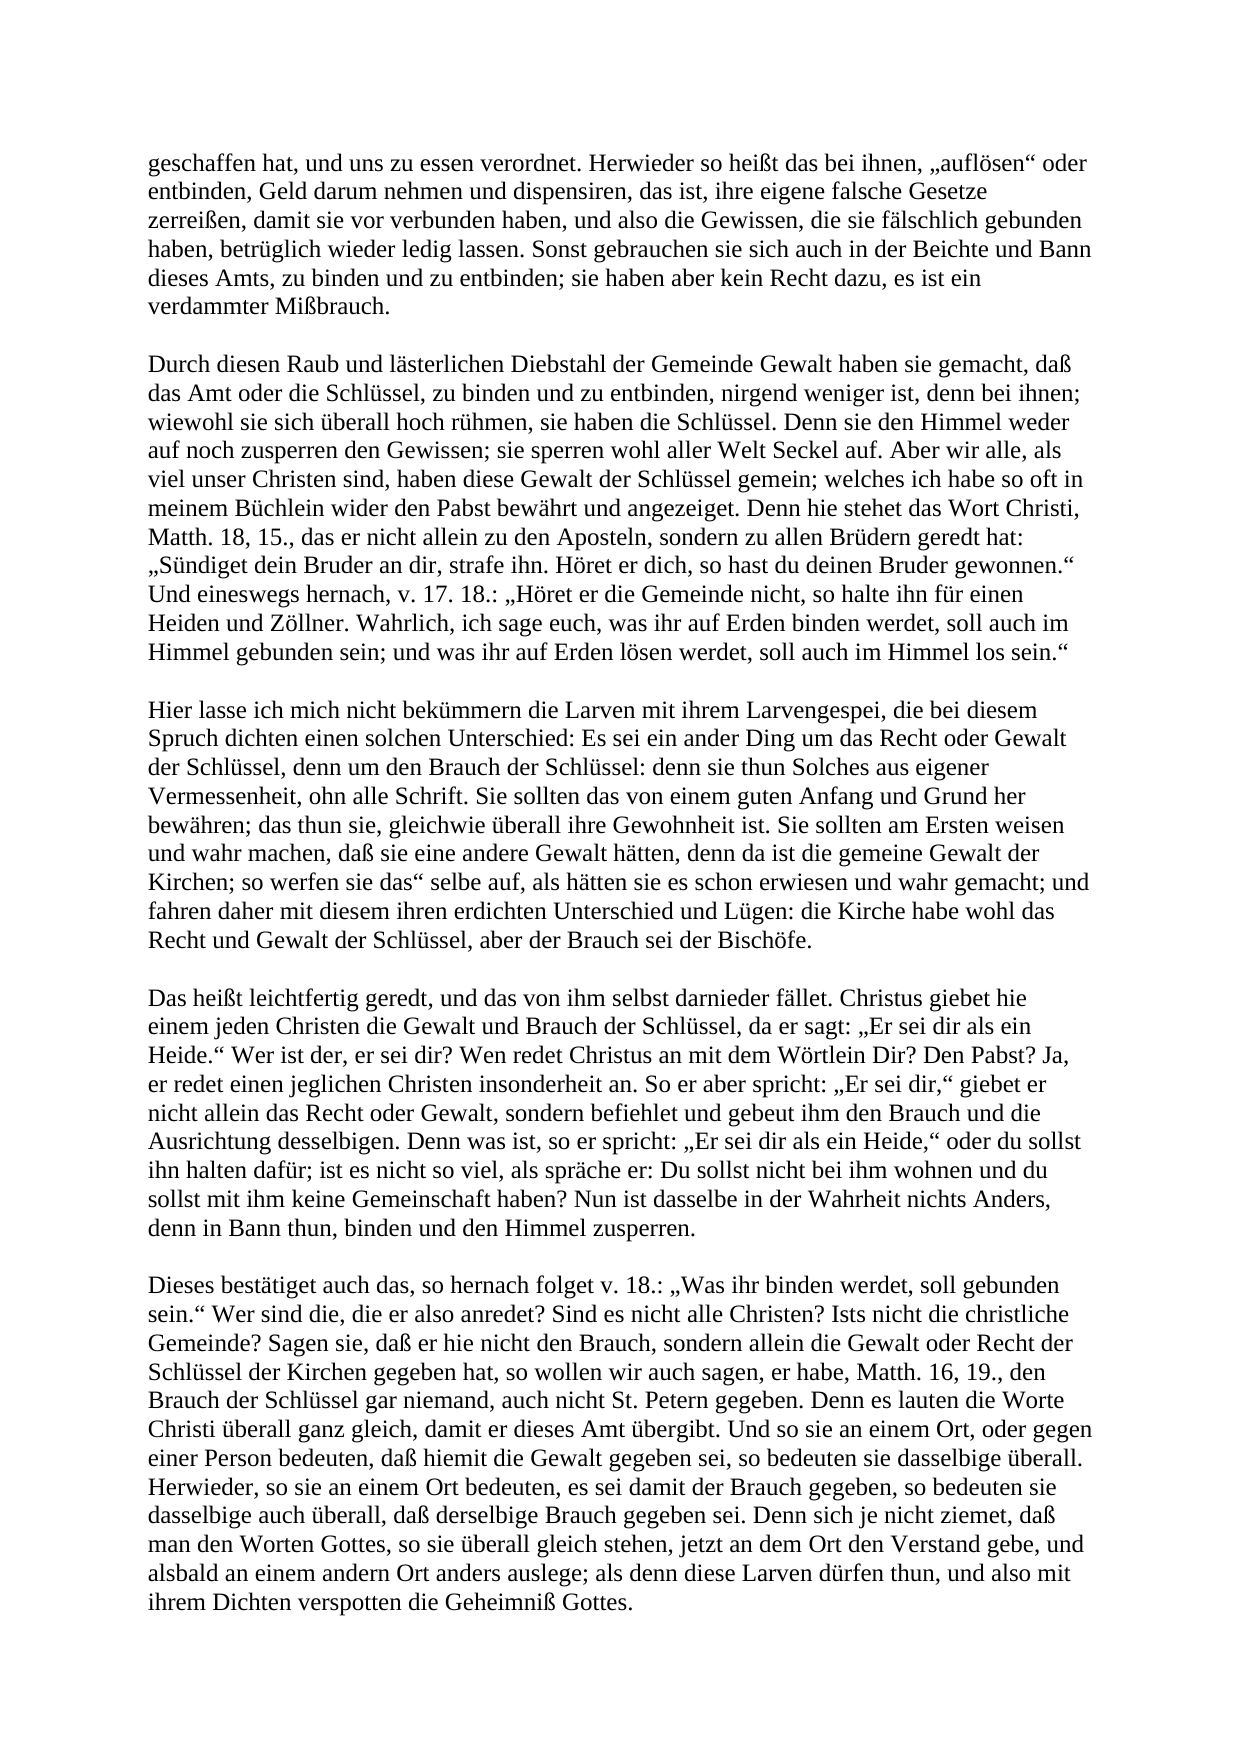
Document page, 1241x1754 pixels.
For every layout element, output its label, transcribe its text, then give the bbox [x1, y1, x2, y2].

text Hier lasse ich mich nicht bekümmern die Larven mit ihrem Larvengespei, die bei diesem Spruch dichten einen solchen Unterschied: Es sei ein ander Ding um das Recht oder Gewalt der Schlüssel, denn um den Brauch der Schlüssel: denn sie thun Solches aus eigener Vermessenheit, ohn alle Schrift. Sie sollten das von einem guten Anfang und Grund her bewähren; das thun sie, gleichwie überall ihre Gewohnheit ist. Sie sollten am Ersten weisen und wahr machen, daß sie eine andere Gewalt hätten, denn da ist die gemeine Gewalt der Kirchen; so werfen sie das“ selbe auf, als hätten sie es schon erwiesen und wahr gemacht; und fahren daher mit diesem ihren erdichten Unterschied und Lügen: die Kirche habe wohl das Recht und Gewalt der Schlüssel, aber der Brauch sei der Bischöfe. [148, 695, 1093, 953]
text Dieses bestätiget auch das, so hernach folget v. 18.: „Was ihr binden werdet, soll gebunden sein.“ Wer sind die, die er also anredet? Sind es nicht alle Christen? Ists nicht die christliche Gemeinde? Sagen sie, daß er hie nicht den Brauch, sondern allein die Gewalt oder Recht der Schlüssel der Kirchen gegeben hat, so wollen wir auch sagen, er habe, Matth. 16, 19., den Brauch der Schlüssel gar niemand, auch nicht St. Petern gegeben. Denn es lauten die Worte Christi überall ganz gleich, damit er dieses Amt übergibt. Und so sie an einem Ort, oder gegen einer Person bedeuten, daß hiemit die Gewalt gegeben sei, so bedeuten sie dasselbige überall. Herwieder, so sie an einem Ort bedeuten, es sei damit der Brauch gegeben, so bedeuten sie dasselbige auch überall, daß derselbige Brauch gegeben sei. Denn sich je nicht ziemet, daß man den Worten Gottes, so sie überall gleich stehen, jetzt an dem Ort den Verstand gebe, und alsbald an einem andern Ort anders auslege; als denn diese Larven dürfen thun, und also mit ihrem Dichten verspotten die Geheimniß Gottes. [148, 1271, 1093, 1616]
text Das heißt leichtfertig geredt, und das von ihm selbst darnieder fället. Christus giebet hie einem jeden Christen die Gewalt und Brauch der Schlüssel, da er sagt: „Er sei dir als ein Heide.“ Wer ist der, er sei dir? Wen redet Christus an mit dem Wörtlein Dir? Den Pabst? Ja, er redet einen jeglichen Christen insonderheit an. So er aber spricht: „Er sei dir,“ giebet er nicht allein das Recht oder Gewalt, sondern befiehlet und gebeut ihm den Brauch und die Ausrichtung desselbigen. Denn was ist, so er spricht: „Er sei dir als ein Heide,“ oder du sollst ihn halten dafür; ist es nicht so viel, als spräche er: Du sollst nicht bei ihm wohnen und du sollst mit ihm keine Gemeinschaft haben? Nun ist dasselbe in der Wahrheit nichts Anders, denn in Bann thun, binden und den Himmel zusperren. [148, 983, 1093, 1241]
text Durch diesen Raub und lästerlichen Diebstahl der Gemeinde Gewalt haben sie gemacht, daß das Amt oder die Schlüssel, zu binden und zu entbinden, nirgend weniger ist, denn bei ihnen; wiewohl sie sich überall hoch rühmen, sie haben die Schlüssel. Denn sie den Himmel weder auf noch zusperren den Gewissen; sie sperren wohl aller Welt Seckel auf. Aber wir alle, als viel unser Christen sind, haben diese Gewalt der Schlüssel gemein; welches ich habe so oft in meinem Büchlein wider den Pabst bewährt und angezeiget. Denn hie stehet das Wort Christi, Matth. 18, 15., das er nicht allein zu den Aposteln, sondern zu allen Brüdern geredt hat: „Sündiget dein Bruder an dir, strafe ihn. Höret er dich, so hast du deinen Bruder gewonnen.“ Und eineswegs hernach, v. 17. 18.: „Höret er die Gemeinde nicht, so halte ihn für einen Heiden und Zöllner. Wahrlich, ich sage euch, was ihr auf Erden binden werdet, soll auch im Himmel gebunden sein; und was ihr auf Erden lösen werdet, soll auch im Himmel los sein.“ [148, 349, 1093, 666]
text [148, 148, 1093, 320]
